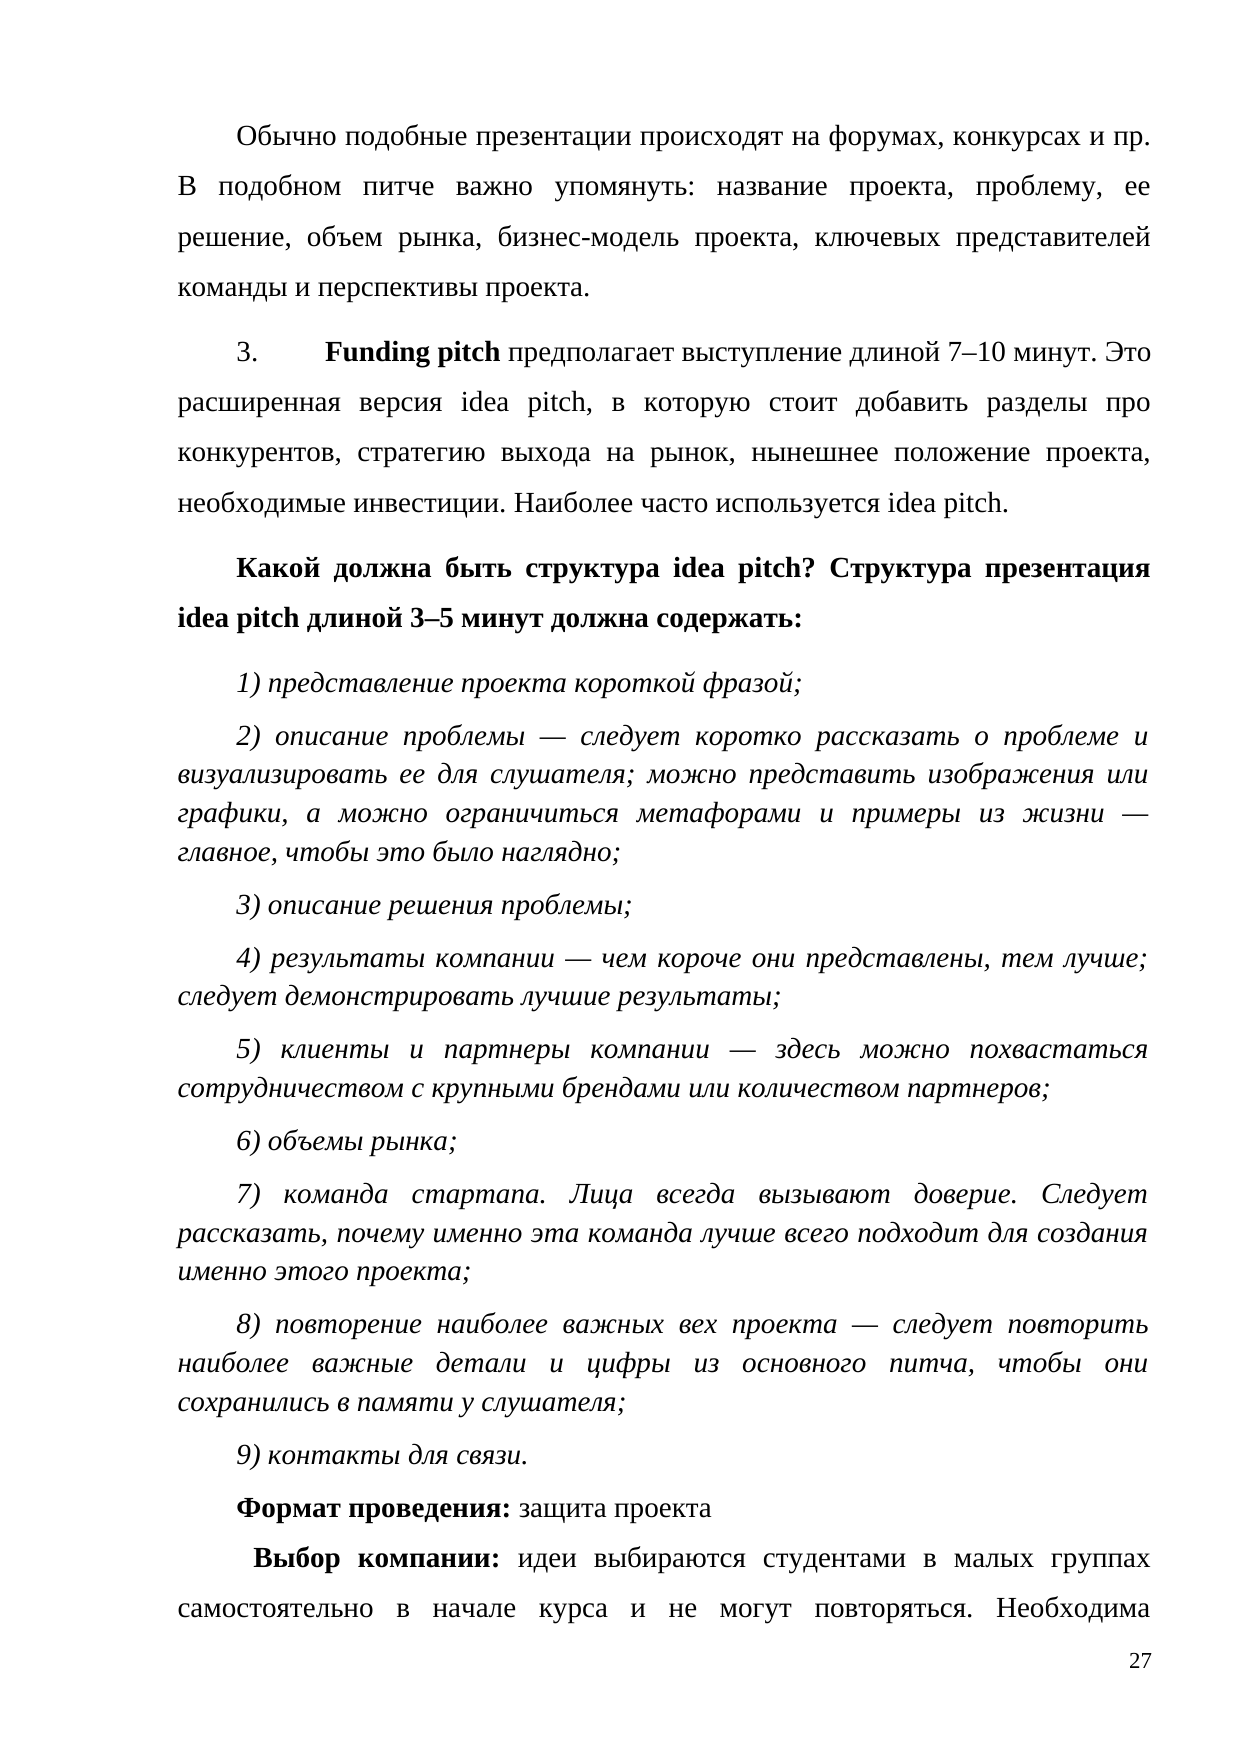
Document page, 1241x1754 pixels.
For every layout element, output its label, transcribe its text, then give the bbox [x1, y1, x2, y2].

text 9) контакты для связи. [177, 1437, 1152, 1470]
text 2) описание проблемы — следует коротко рассказать о проблеме и визуализировать ее для слушателя; можно представить изображения или графики, а можно ограничиться метафорами и примеры из жизни — главное, чтобы это было наглядно; [177, 718, 1152, 867]
text 1) представление проекта короткой фразой; [177, 665, 1152, 698]
text 6) объемы рынка; [177, 1123, 1152, 1157]
list Funding pitch предполагает выступление длиной 7–10 минут. Это расширенная версия idea pitch, в которую стоит добавить разделы про конкурентов, стратегию выхода на рынок, нынешнее положение проекта, необходимые инвестиции. Наиболее часто используется idea pitch. [177, 334, 1152, 518]
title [177, 1540, 1152, 1624]
text 3) описание решения проблемы; [177, 887, 1152, 920]
text 7) команда стартапа. Лица всегда вызывают доверие. Следует рассказать, почему именно эта команда лучше всего подходит для создания именно этого проекта; [177, 1176, 1152, 1287]
text Обычно подобные презентации происходят на форумах, конкурсах и пр. В подобном питче важно упомянуть: название проекта, проблему, ее решение, объем рынка, бизнес-модель проекта, ключевых представителей команды и перспективы проекта. [177, 118, 1152, 303]
text 8) повторение наиболее важных вех проекта — следует повторить наиболее важные детали и цифры из основного питча, чтобы они сохранились в памяти у слушателя; [177, 1307, 1152, 1417]
text 5) клиенты и партнеры компании — здесь можно похвастаться сотрудничеством с крупными брендами или количеством партнеров; [177, 1032, 1152, 1104]
title Формат проведения: защита проекта [177, 1490, 1152, 1523]
text 4) результаты компании — чем короче они представлены, тем лучше; следует демонстрировать лучшие результаты; [177, 940, 1152, 1012]
text Какой должна быть структура idea pitch? Структура презентация idea pitch длиной 3–5 минут должна содержать: [177, 550, 1152, 634]
